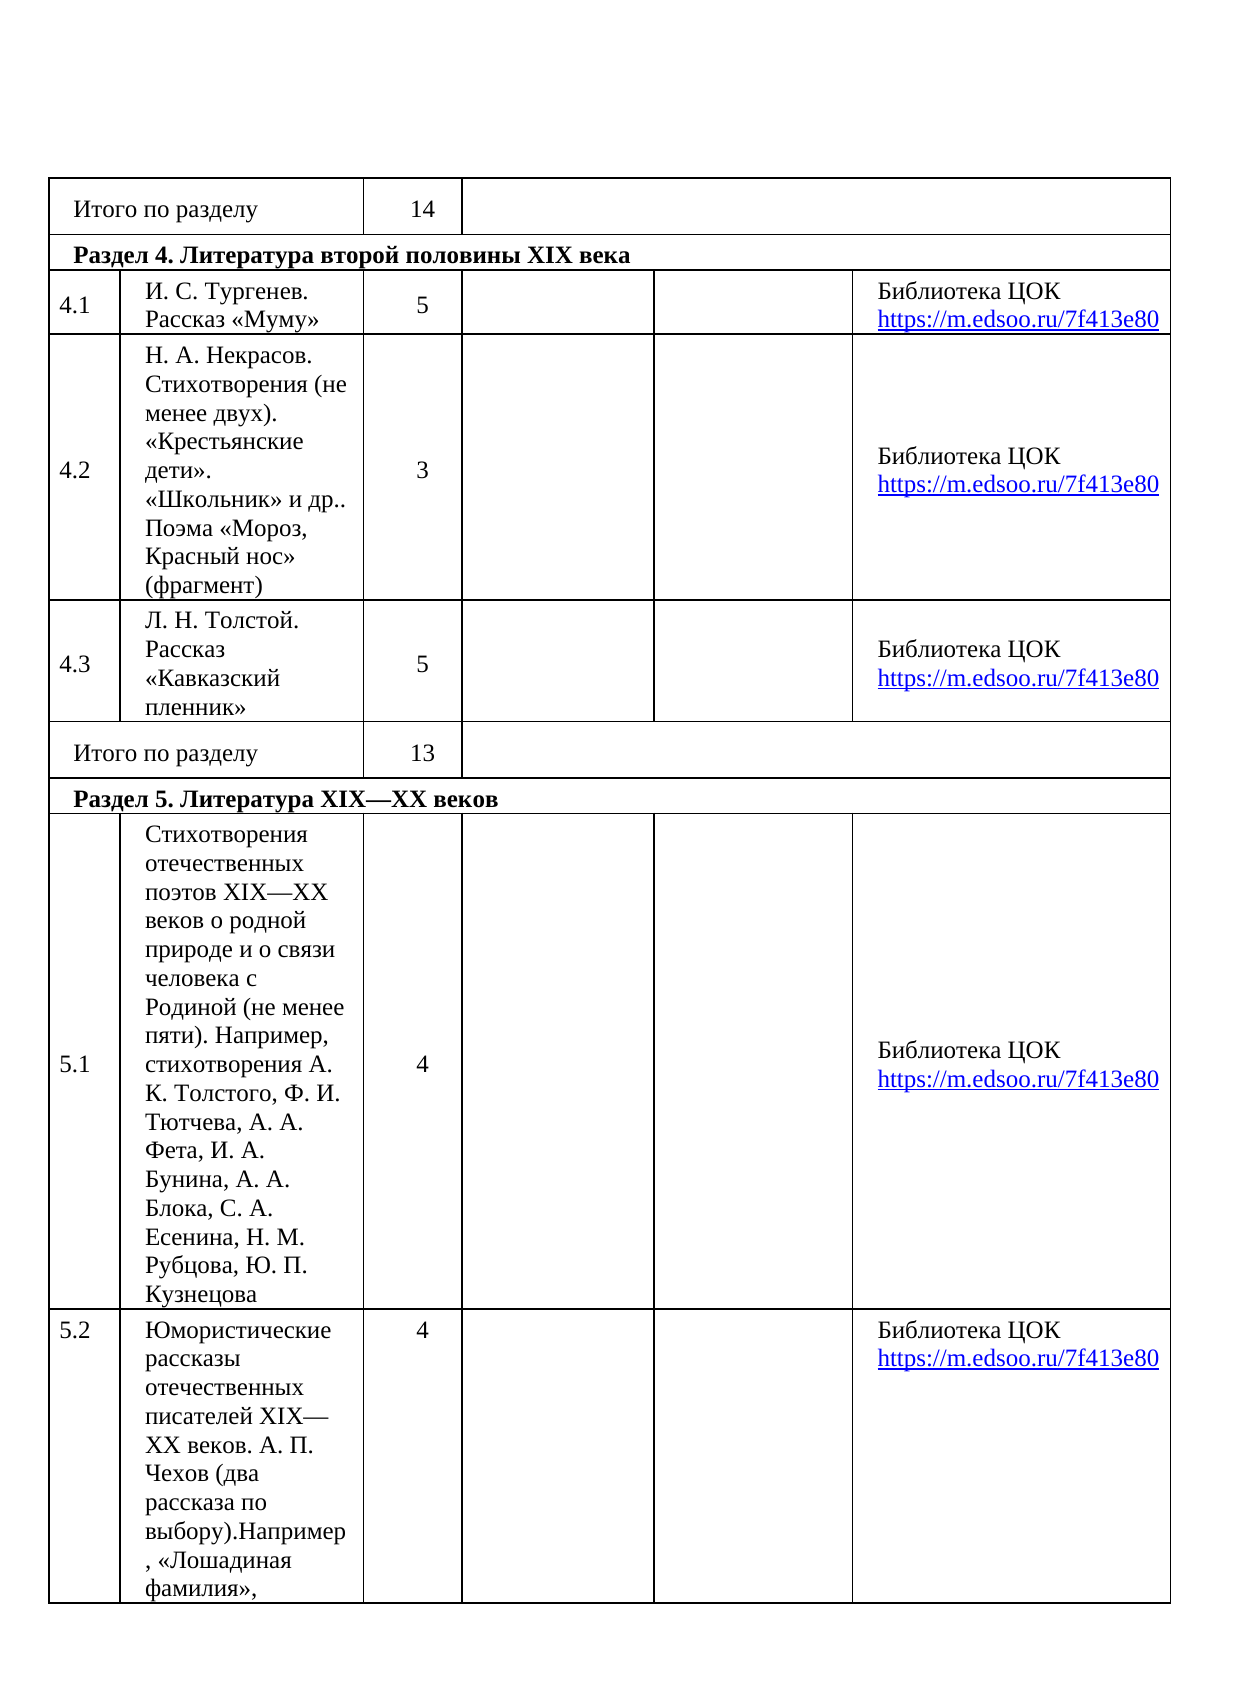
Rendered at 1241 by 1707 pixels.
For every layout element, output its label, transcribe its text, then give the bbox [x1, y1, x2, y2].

table_cell [463, 335, 653, 599]
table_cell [853, 335, 1170, 599]
table_cell 4 [364, 814, 461, 1308]
table_cell [463, 601, 653, 721]
table_cell 13 [364, 722, 461, 777]
table_cell 3 [364, 335, 461, 599]
table_cell 4.3 [50, 601, 119, 721]
table_cell 5.2 [50, 1310, 119, 1602]
table_cell Раздел 4. Литература второй половины XIX века [50, 235, 1170, 269]
table_cell И. С. Тургенев. Рассказ «Муму» [121, 271, 363, 333]
table_cell Итого по разделу [50, 179, 363, 233]
table_cell Библиотека ЦОК https://m.edsoo.ru/7f413e80 [853, 814, 1170, 1308]
table_cell Стихотворения отечественных поэтов XIX—ХХ веков о родной природе и о связи человека с Родиной (не менее пяти). Например, стихотворения А. К. Толстого, Ф. И. Тютчева, А. А. Фета, И. А. Бунина, А. А. Блока, С. А. Есенина, Н. М. Рубцова, Ю. П. Кузнецова [121, 814, 363, 1308]
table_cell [853, 271, 1170, 333]
table_cell Раздел 5. Литература XIX—ХХ веков [50, 779, 1170, 812]
table_cell [655, 601, 852, 721]
table_cell [655, 271, 852, 333]
table_cell Н. А. Некрасов. Стихотворения (не менее двух). «Крестьянские дети». «Школьник» и др.. Поэма «Мороз, Красный нос» (фрагмент) [121, 335, 363, 599]
table_cell Библиотека ЦОК https://m.edsoo.ru/7f413e80 [853, 601, 1170, 721]
table_cell 14 [364, 179, 461, 233]
table_cell 5.1 [50, 814, 119, 1308]
table_cell [463, 1310, 653, 1602]
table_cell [853, 1310, 1170, 1602]
table_cell [655, 814, 852, 1308]
table_cell Л. Н. Толстой. Рассказ «Кавказский пленник» [121, 601, 363, 721]
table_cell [121, 1310, 363, 1602]
table_cell [463, 814, 653, 1308]
table_cell 4.1 [50, 271, 119, 333]
table_cell [655, 335, 852, 599]
table_cell 4 [364, 1310, 461, 1602]
table_cell [655, 1310, 852, 1602]
table_cell 5 [364, 271, 461, 333]
table_cell 4.2 [50, 335, 119, 599]
table_cell [463, 722, 1170, 777]
table_cell 5 [364, 601, 461, 721]
table_cell [463, 271, 653, 333]
table_cell [463, 179, 1170, 233]
table_cell Итого по разделу [50, 722, 363, 777]
